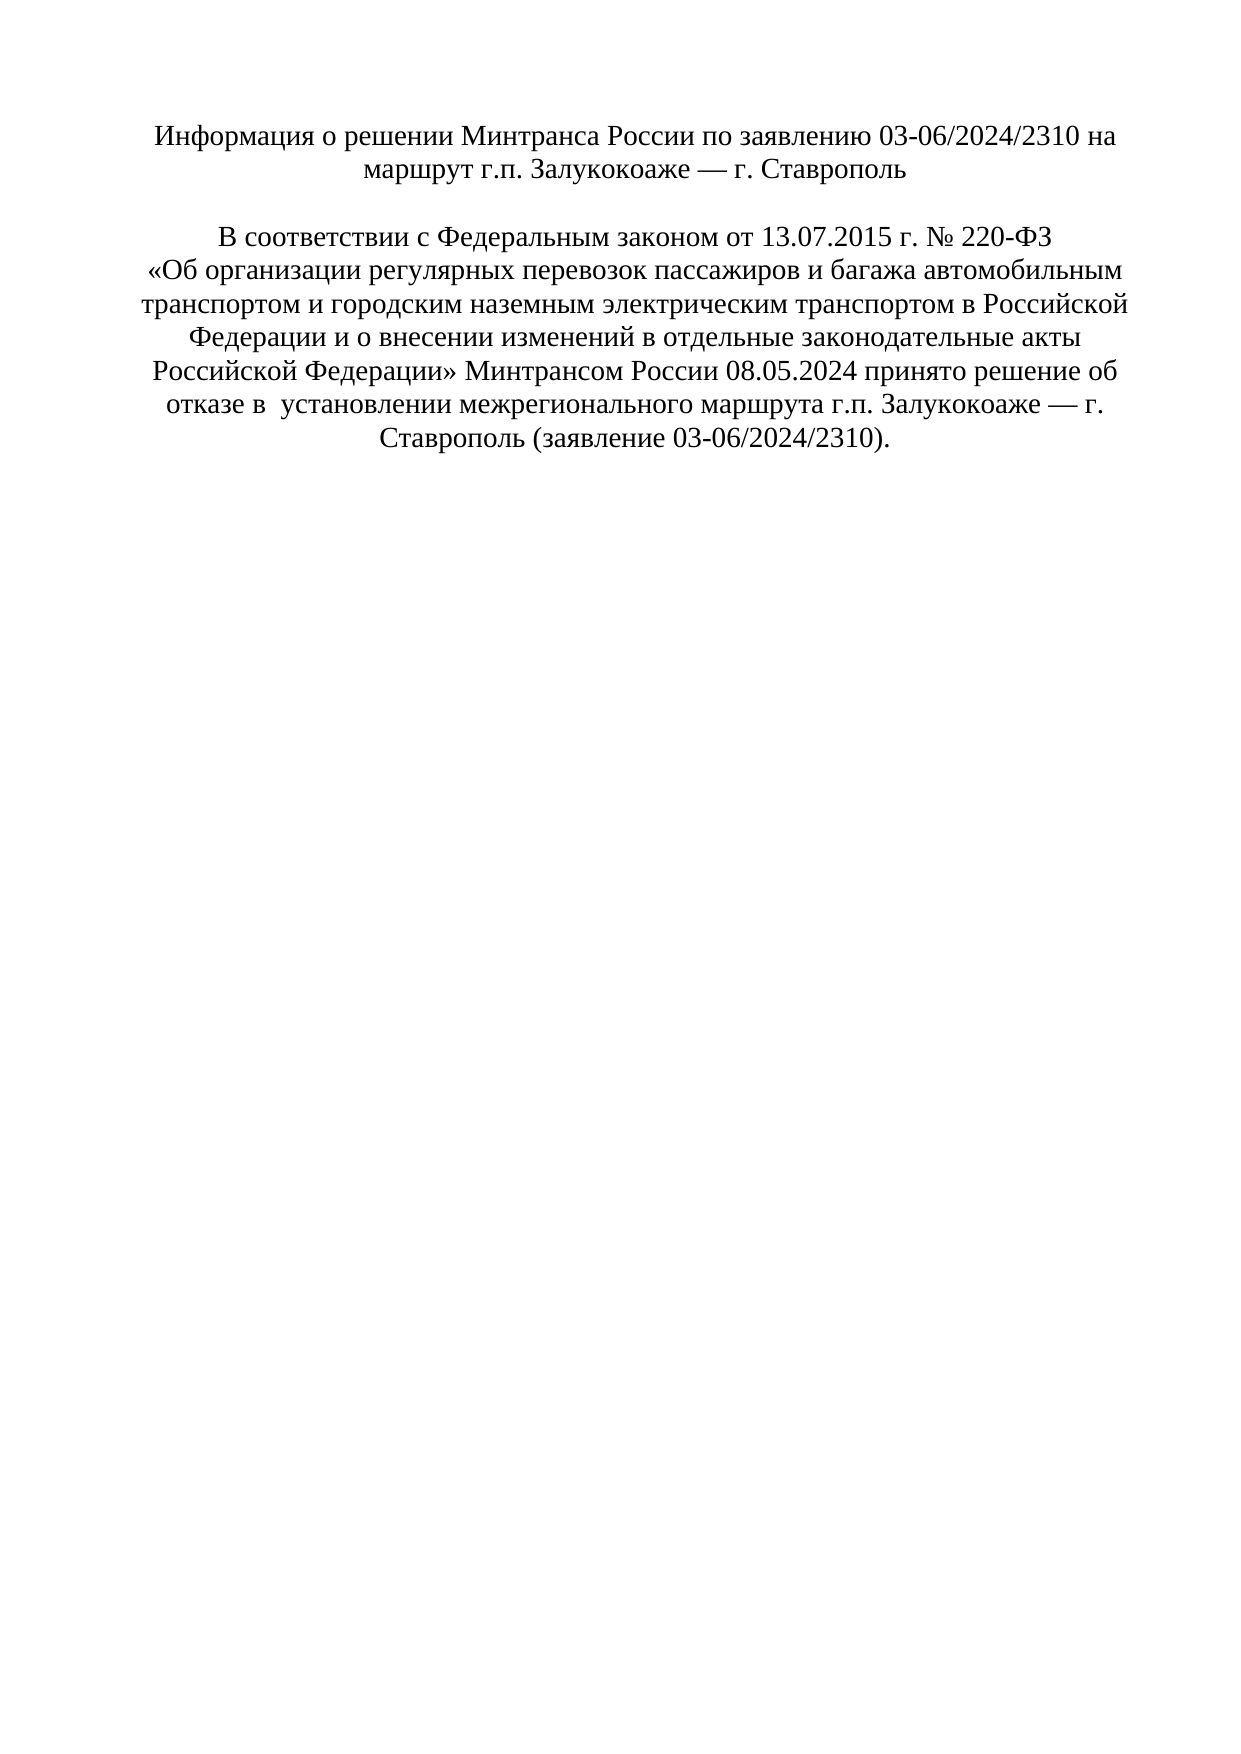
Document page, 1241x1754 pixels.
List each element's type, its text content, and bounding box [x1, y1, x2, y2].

text В соответствии с Федеральным законом от 13.07.2015 г. № 220-ФЗ «Об организации регулярных перевозок пассажиров и багажа автомобильным транспортом и городским наземным электрическим транспортом в Российской Федерации и о внесении изменений в отдельные законодательные акты Российской Федерации» Минтрансом России 08.05.2024 принято решение об отказе в установлении межрегионального маршрута г.п. Залукокоаже — г. Ставрополь (заявление 03-06/2024/2310). [118, 219, 1152, 453]
text Информация о решении Минтранса России по заявлению 03-06/2024/2310 на маршрут г.п. Залукокоаже — г. Ставрополь [118, 118, 1152, 185]
